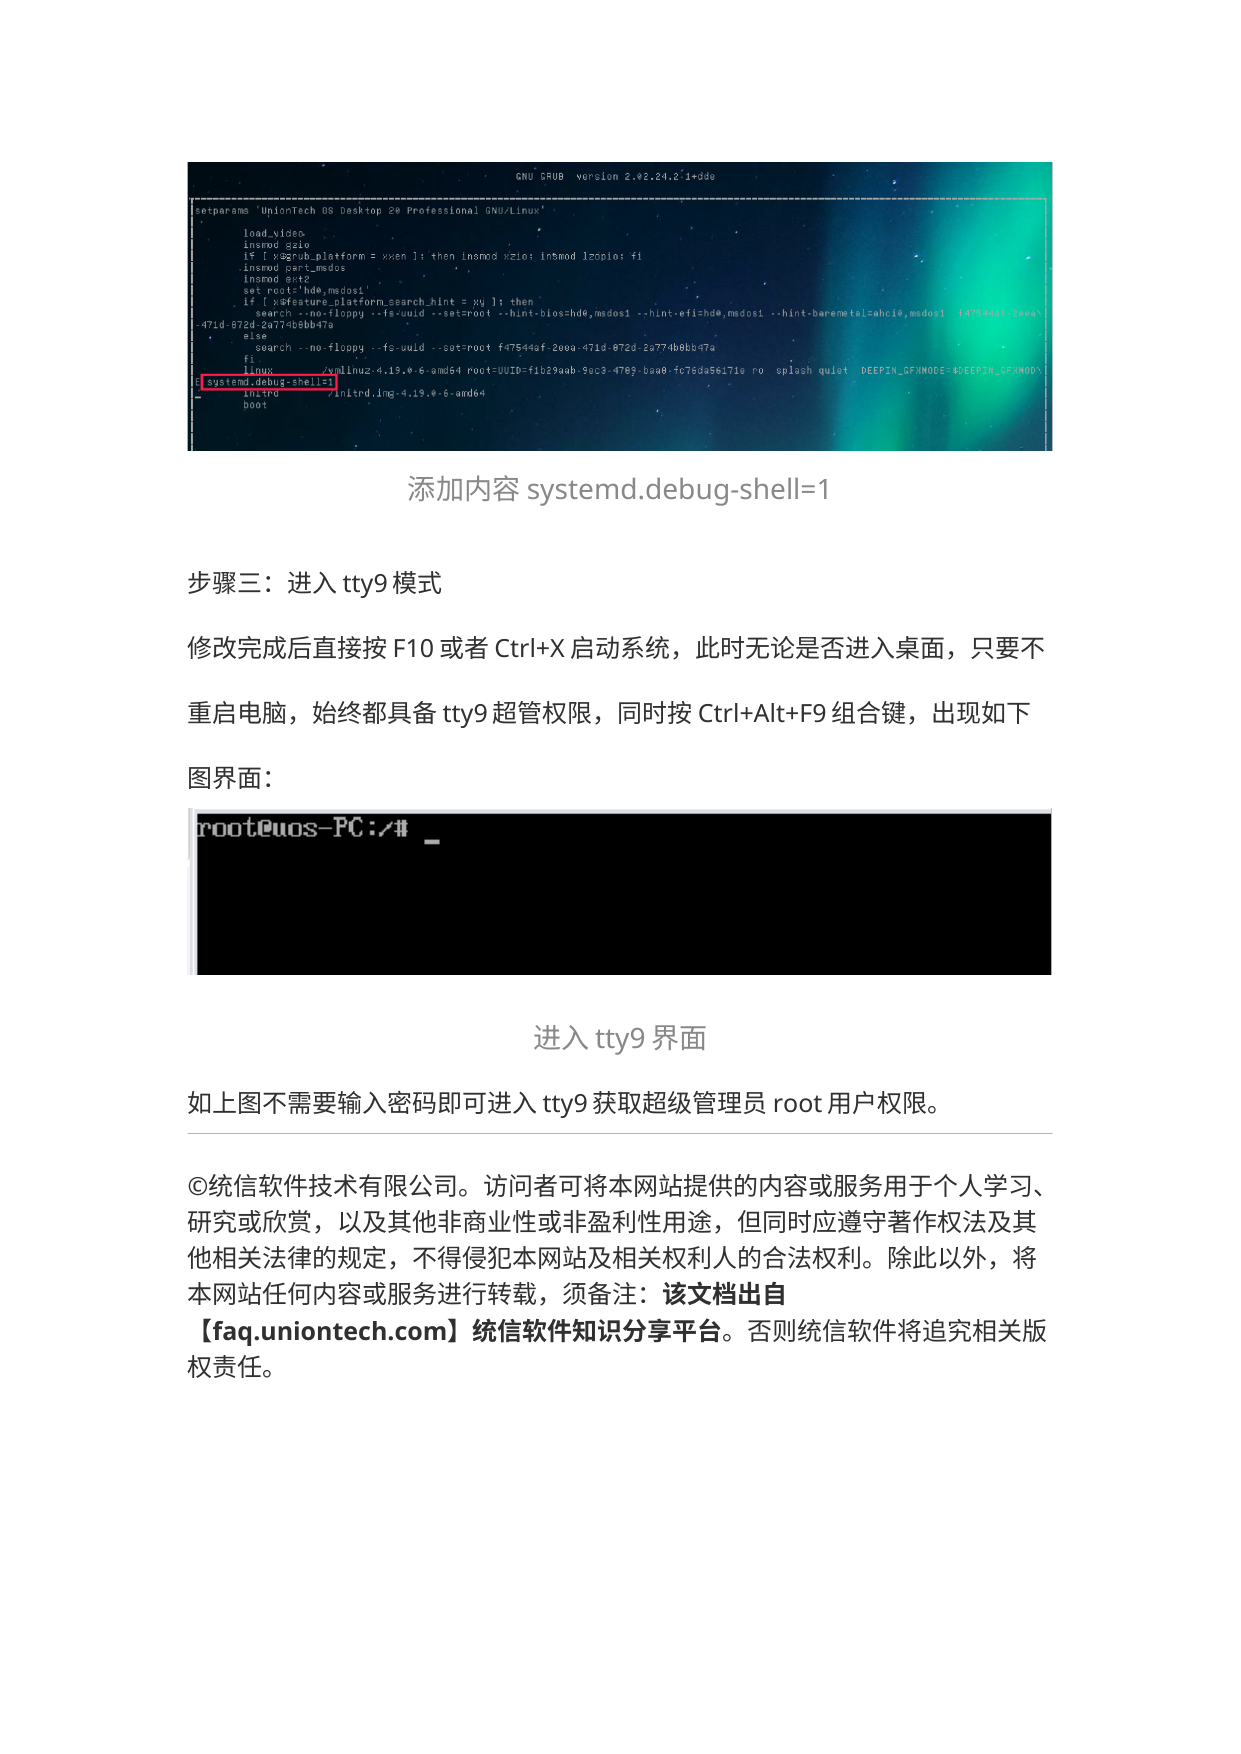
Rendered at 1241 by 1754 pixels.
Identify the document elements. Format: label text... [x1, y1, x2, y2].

picture [187, 162, 1053, 451]
text 修改完成后直接按F10或者Ctrl+X启动系统，此时无论是否进入桌面，只要不重启电脑，始终都具备tty9超管权限，同时按Ctrl+Alt+F9组合键，出现如下图界面： [187, 614, 1053, 808]
text 步骤三：进入tty9模式 [187, 549, 1053, 614]
text 进入tty9界面 [187, 1004, 1053, 1069]
text 如上图不需要输入密码即可进入tty9获取超级管理员root用户权限。 [187, 1069, 1053, 1133]
text 添加内容 systemd.debug-shell=1 [187, 454, 1053, 519]
text ©统信软件技术有限公司。访问者可将本网站提供的内容或服务用于个人学习、研究或欣赏，以及其他非商业性或非盈利性用途，但同时应遵守著作权法及其他相关法律的规定，不得侵犯本网站及相关权利人的合法权利。除此以外，将本网站任何内容或服务进行转载，须备注：该文档出自【faq.uniontech.com】统信软件知识分享平台。否则统信软件将追究相关版权责任。 [187, 1166, 1053, 1384]
picture [187, 808, 1053, 975]
